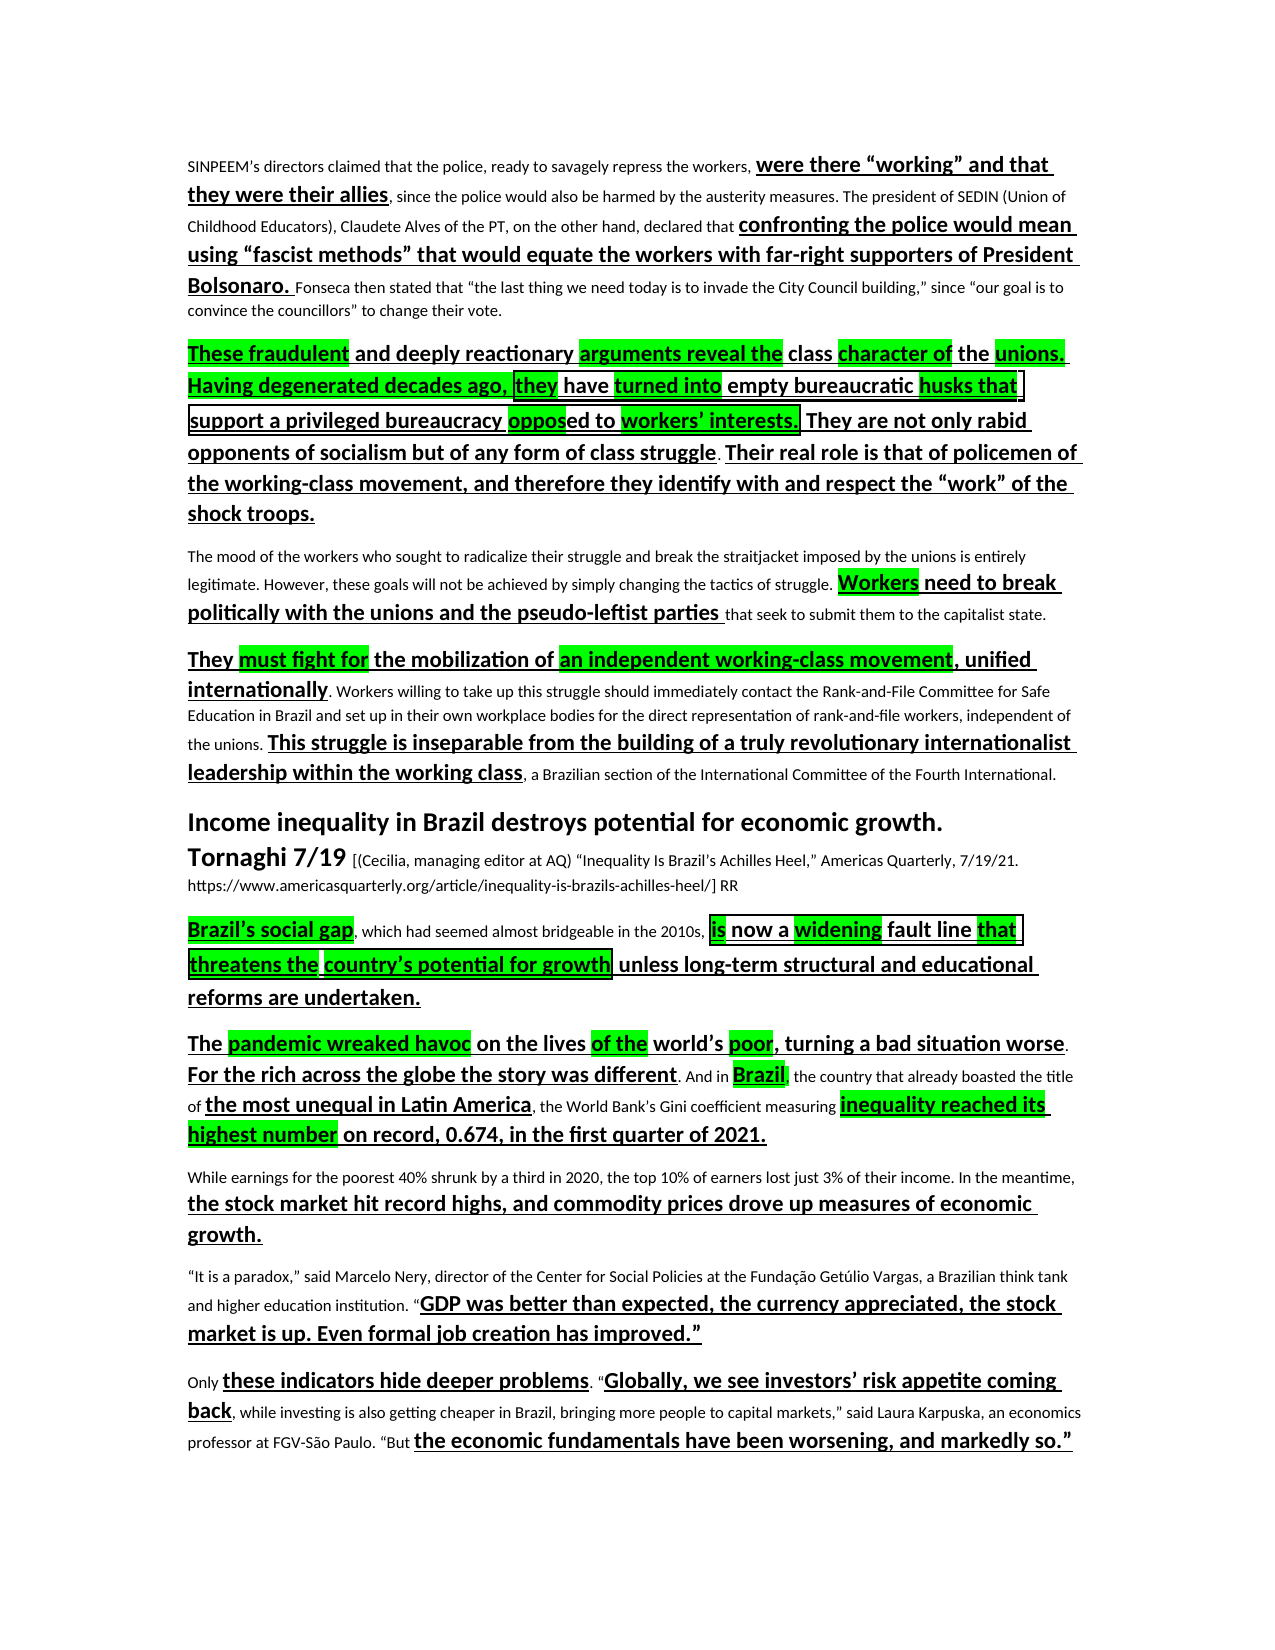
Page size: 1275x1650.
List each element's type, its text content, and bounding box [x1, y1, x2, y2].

text “It is a paradox,” said Marcelo Nery, director of the Center for Social Policies at the Fundação Getúlio Vargas, a Brazilian think tank and higher education institution. “GDP was better than expected, the currency appreciated, the stock market is up. Even formal job creation has improved.” [187, 1267, 1087, 1347]
text SINPEEM’s directors claimed that the police, ready to savagely repress the workers, were there “working” and that they were their allies, since the police would also be harmed by the austerity measures. The president of SEDIN (Union of Childhood Educators), Claudete Alves of the PT, on the other hand, declared that confronting the police would mean using “fascist methods” that would equate the workers with far-right supporters of President Bolsonaro. Fonseca then stated that “the last thing we need today is to invade the City Council building,” since “our goal is to convince the councillors” to change their vote. [187, 150, 1087, 321]
text The pandemic wreaked havoc on the lives of the world’s poor, turning a bad situation worse. For the rich across the globe the story was different. And in Brazil, the country that already boasted the title of the most unequal in Latin America, the World Bank’s Gini coefficient measuring inequality reached its highest number on record, 0.674, in the first quarter of 2021. [187, 1029, 1087, 1148]
subtitle Income inequality in Brazil destroys potential for economic growth. [187, 805, 1087, 838]
text While earnings for the poorest 40% shrunk by a third in 2020, the top 10% of earners lost just 3% of their income. In the meantime, the stock market hit record highs, and commodity prices drove up measures of economic growth. [187, 1167, 1087, 1248]
text Brazil’s social gap, which had seemed almost bridgeable in the 2010s, is now a widening fault line that threatens the country’s potential for growth unless long-term structural and educational reforms are undertaken. [187, 913, 1087, 1011]
text The mood of the workers who sought to radicalize their struggle and break the straitjacket imposed by the unions is entirely legitimate. However, these goals will not be achieved by simply changing the tactics of struggle. Workers need to break politically with the unions and the pseudo-leftist parties that seek to submit them to the capitalist state. [187, 546, 1087, 627]
text Only these indicators hide deeper problems. “Globally, we see investors’ risk appetite coming back, while investing is also getting cheaper in Brazil, bringing more people to capital markets,” said Laura Karpuska, an economics professor at FGV-São Paulo. “But the economic fundamentals have been worsening, and markedly so.” [187, 1366, 1087, 1454]
text These fraudulent and deeply reactionary arguments reveal the class character of the unions. Having degenerated decades ago, they have turned into empty bureaucratic husks that support a privileged bureaucracy opposed to workers’ interests. They are not only rabid opponents of socialism but of any form of class struggle. Their real role is that of policemen of the working-class movement, and therefore they identify with and respect the “work” of the shock troops. [187, 339, 1087, 527]
text Tornaghi 7/19 [(Cecilia, managing editor at AQ) “Inequality Is Brazil’s Achilles Heel,” Americas Quarterly, 7/19/21. https://www.americasquarterly.org/article/inequality-is-brazils-achilles-heel/] RR [187, 840, 1087, 895]
text They must fight for the mobilization of an independent working-class movement, unified internationally. Workers willing to take up this struggle should immediately contact the Rank-and-File Committee for Safe Education in Brazil and set up in their own workplace bodies for the direct representation of rank-and-file workers, independent of the unions. This struggle is inseparable from the building of a truly revolutionary internationalist leadership within the working class, a Brazilian section of the International Committee of the Fourth International. [187, 645, 1087, 786]
